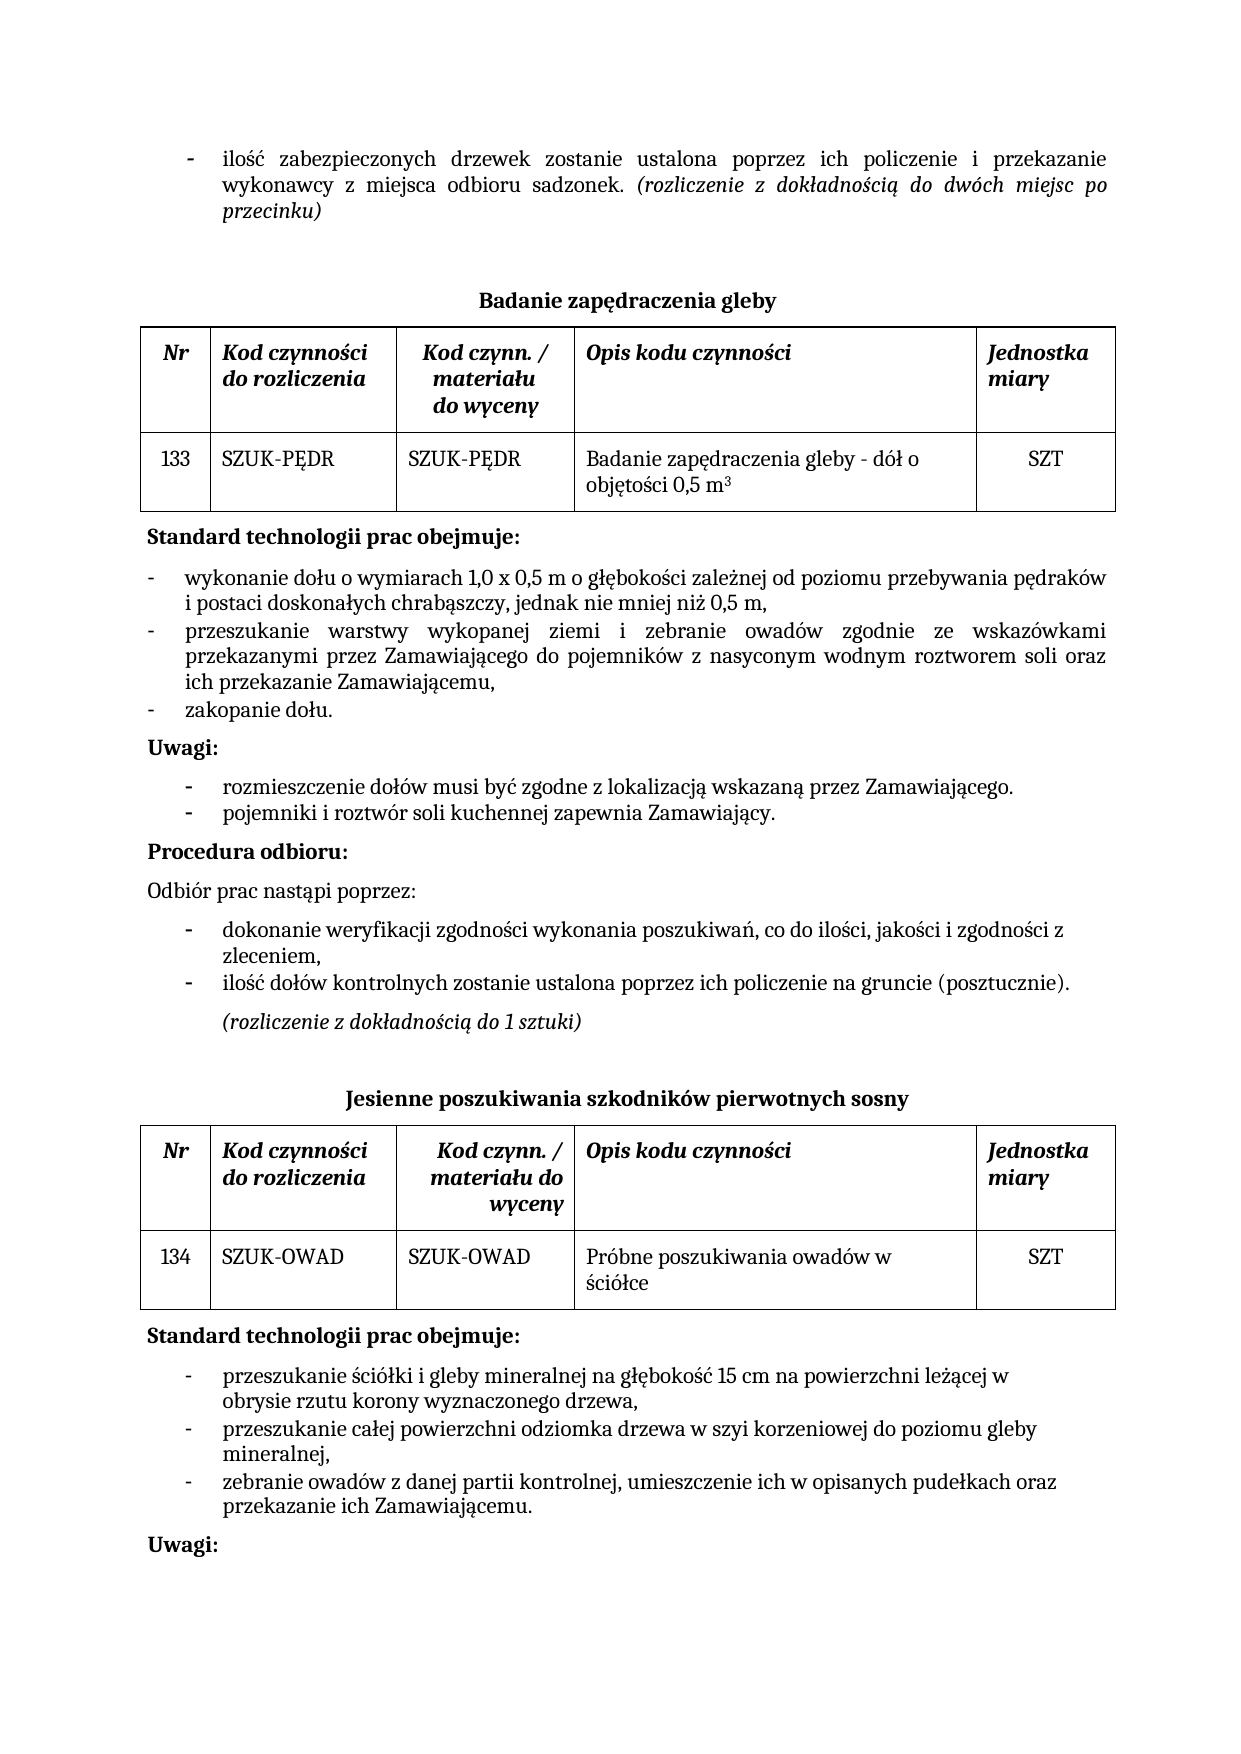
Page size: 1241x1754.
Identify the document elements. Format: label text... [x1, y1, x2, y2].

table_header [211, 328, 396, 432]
list rozmieszczenie dołów musi być zgodne z lokalizacją wskazaną przez Zamawiającego. [185, 774, 1192, 800]
subtitle Procedura odbioru: [147, 839, 1192, 865]
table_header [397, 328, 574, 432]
list zakopanie dołu. [147, 695, 1192, 723]
list zebranie owadów z danej partii kontrolnej, umieszczenie ich w opisanych pudełkach oraz przekazanie ich Zamawiającemu. [185, 1468, 1108, 1519]
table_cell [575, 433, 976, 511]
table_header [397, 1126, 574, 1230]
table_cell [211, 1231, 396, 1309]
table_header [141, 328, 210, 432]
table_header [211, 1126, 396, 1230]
list przeszukanie warstwy wykopanej ziemi i zebranie owadów zgodnie ze wskazówkami przekazanymi przez Zamawiającego do pojemników z nasyconym wodnym roztworem soli oraz ich przekazanie Zamawiającemu, [147, 616, 1107, 695]
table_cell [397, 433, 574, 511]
list przeszukanie całej powierzchni odziomka drzewa w szyi korzeniowej do poziomu gleby mineralnej, [185, 1415, 1108, 1467]
list ilość zabezpieczonych drzewek zostanie ustalona poprzez ich policzenie i przekazanie wykonawcy z miejsca odbioru sadzonek. (rozliczenie z dokładnością do dwóch miejsc po przecinku) [185, 146, 1108, 224]
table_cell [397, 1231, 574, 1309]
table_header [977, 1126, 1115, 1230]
subtitle Uwagi: [147, 735, 1192, 761]
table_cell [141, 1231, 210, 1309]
text Standard technologii prac obejmuje: [147, 524, 1192, 551]
subtitle Uwagi: [147, 1532, 1192, 1559]
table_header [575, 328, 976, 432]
list wykonanie dołu o wymiarach 1,0 x 0,5 m o głębokości zależnej od poziomu przebywania pędraków i postaci doskonałych chrabąszczy, jednak nie mniej niż 0,5 m, [147, 564, 1108, 616]
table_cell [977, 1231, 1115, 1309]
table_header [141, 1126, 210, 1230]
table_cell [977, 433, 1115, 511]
subtitle Badanie zapędraczenia gleby [149, 288, 1107, 314]
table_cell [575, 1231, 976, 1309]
list dokonanie weryfikacji zgodności wykonania poszukiwań, co do ilości, jakości i zgodności z zleceniem, [185, 917, 1107, 969]
list pojemniki i roztwór soli kuchennej zapewnia Zamawiający. [185, 800, 1192, 827]
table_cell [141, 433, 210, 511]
text (rozliczenie z dokładnością do 1 sztuki) [221, 1008, 1192, 1035]
text Odbiór prac nastąpi poprzez: [147, 878, 1192, 904]
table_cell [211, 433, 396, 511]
list przeszukanie ściółki i gleby mineralnej na głębokość 15 cm na powierzchni leżącej w obrysie rzutu korony wyznaczonego drzewa, [185, 1362, 1050, 1414]
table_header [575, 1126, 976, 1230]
subtitle Jesienne poszukiwania szkodników pierwotnych sosny [149, 1086, 1107, 1112]
text Standard technologii prac obejmuje: [147, 1322, 1192, 1349]
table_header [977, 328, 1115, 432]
list ilość dołów kontrolnych zostanie ustalona poprzez ich policzenie na gruncie (posztucznie). [185, 969, 1192, 996]
